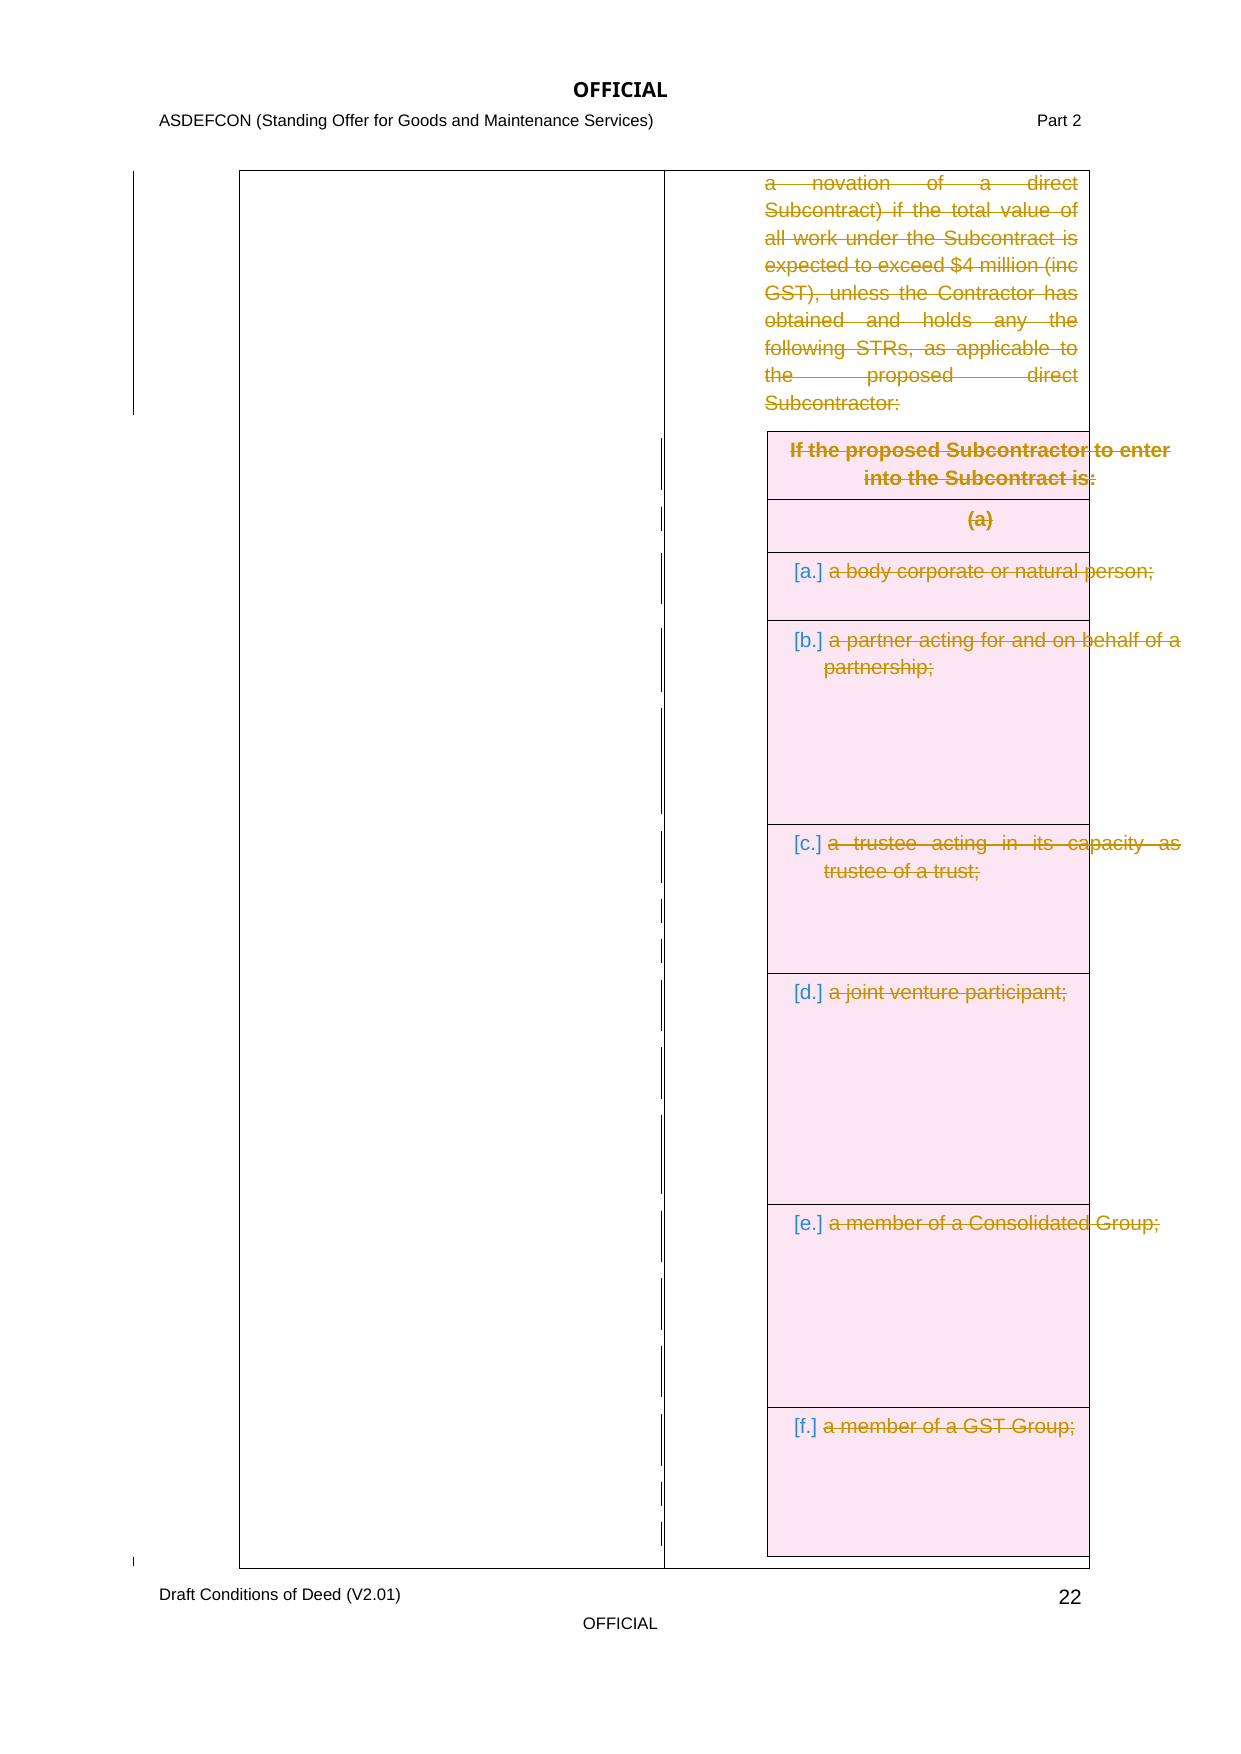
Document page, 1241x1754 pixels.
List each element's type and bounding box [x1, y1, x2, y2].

table_cell [240, 171, 664, 1568]
table_cell [665, 171, 1089, 1568]
